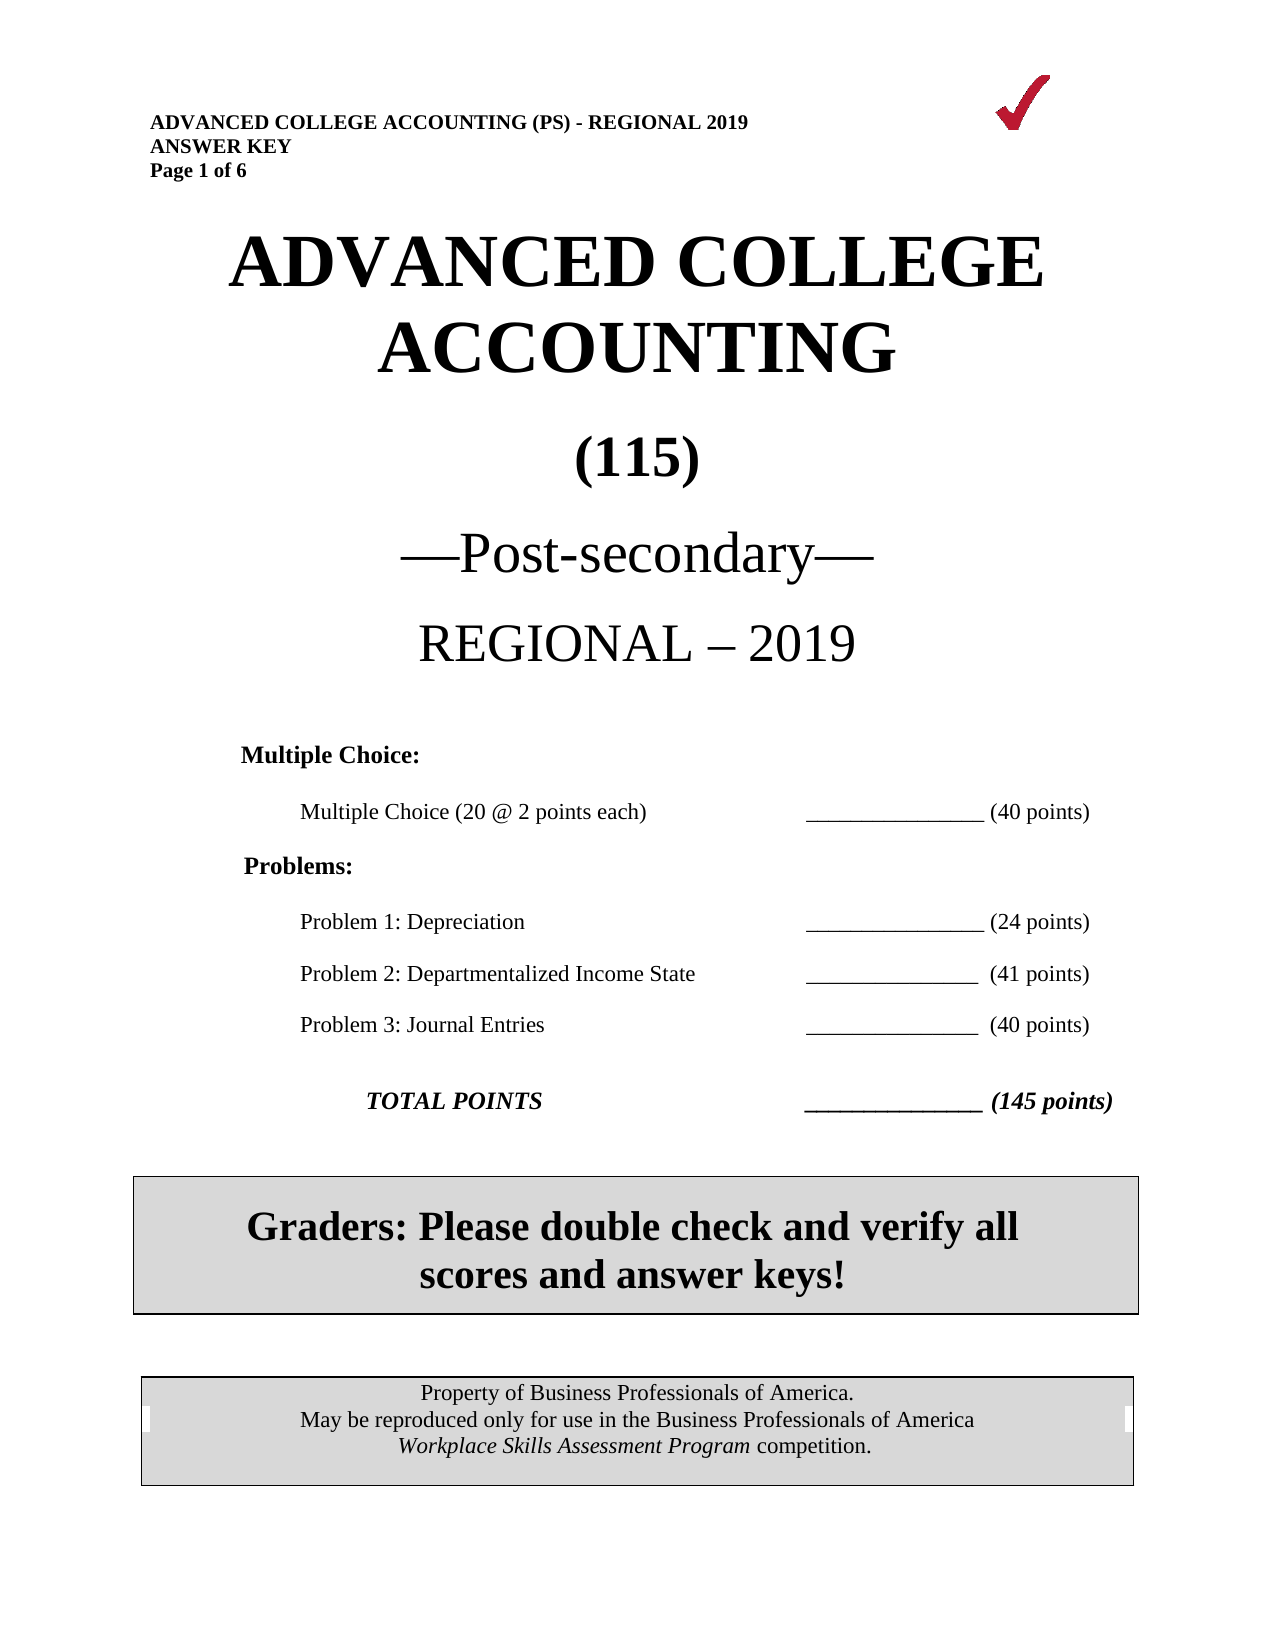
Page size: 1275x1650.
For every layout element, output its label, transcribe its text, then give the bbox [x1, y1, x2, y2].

text ADVANCED COLLEGE ACCOUNTING [150, 216, 1125, 388]
text May be reproduced only for use in the Business Professionals of America [150, 1406, 1125, 1429]
text scores and answer keys! [150, 1249, 1116, 1297]
text TOTAL POINTS (145 points) [150, 1086, 1125, 1115]
subtitle —Post-secondary— [150, 518, 1125, 585]
picture [995, 75, 1050, 130]
text REGIONAL – 2019 [150, 611, 1125, 673]
text Problems: [244, 851, 1031, 879]
text Multiple Choice: [150, 741, 1125, 769]
text (115) [150, 422, 1125, 489]
text Workplace Skills Assessment Program competition. [142, 1429, 1133, 1485]
text Problem 2: Departmentalized Income State _______________ (41 points) [300, 960, 1132, 986]
text Problem 3: Journal Entries _______________ (40 points) [300, 1011, 1132, 1037]
text Problem 1: Depreciation (24 points) [300, 908, 1132, 935]
text Graders: Please double check and verify all [150, 1201, 1116, 1249]
text Property of Business Professionals of America. [142, 1378, 1133, 1406]
text Multiple Choice (20 @ 2 points each) (40 points) [300, 798, 1123, 824]
